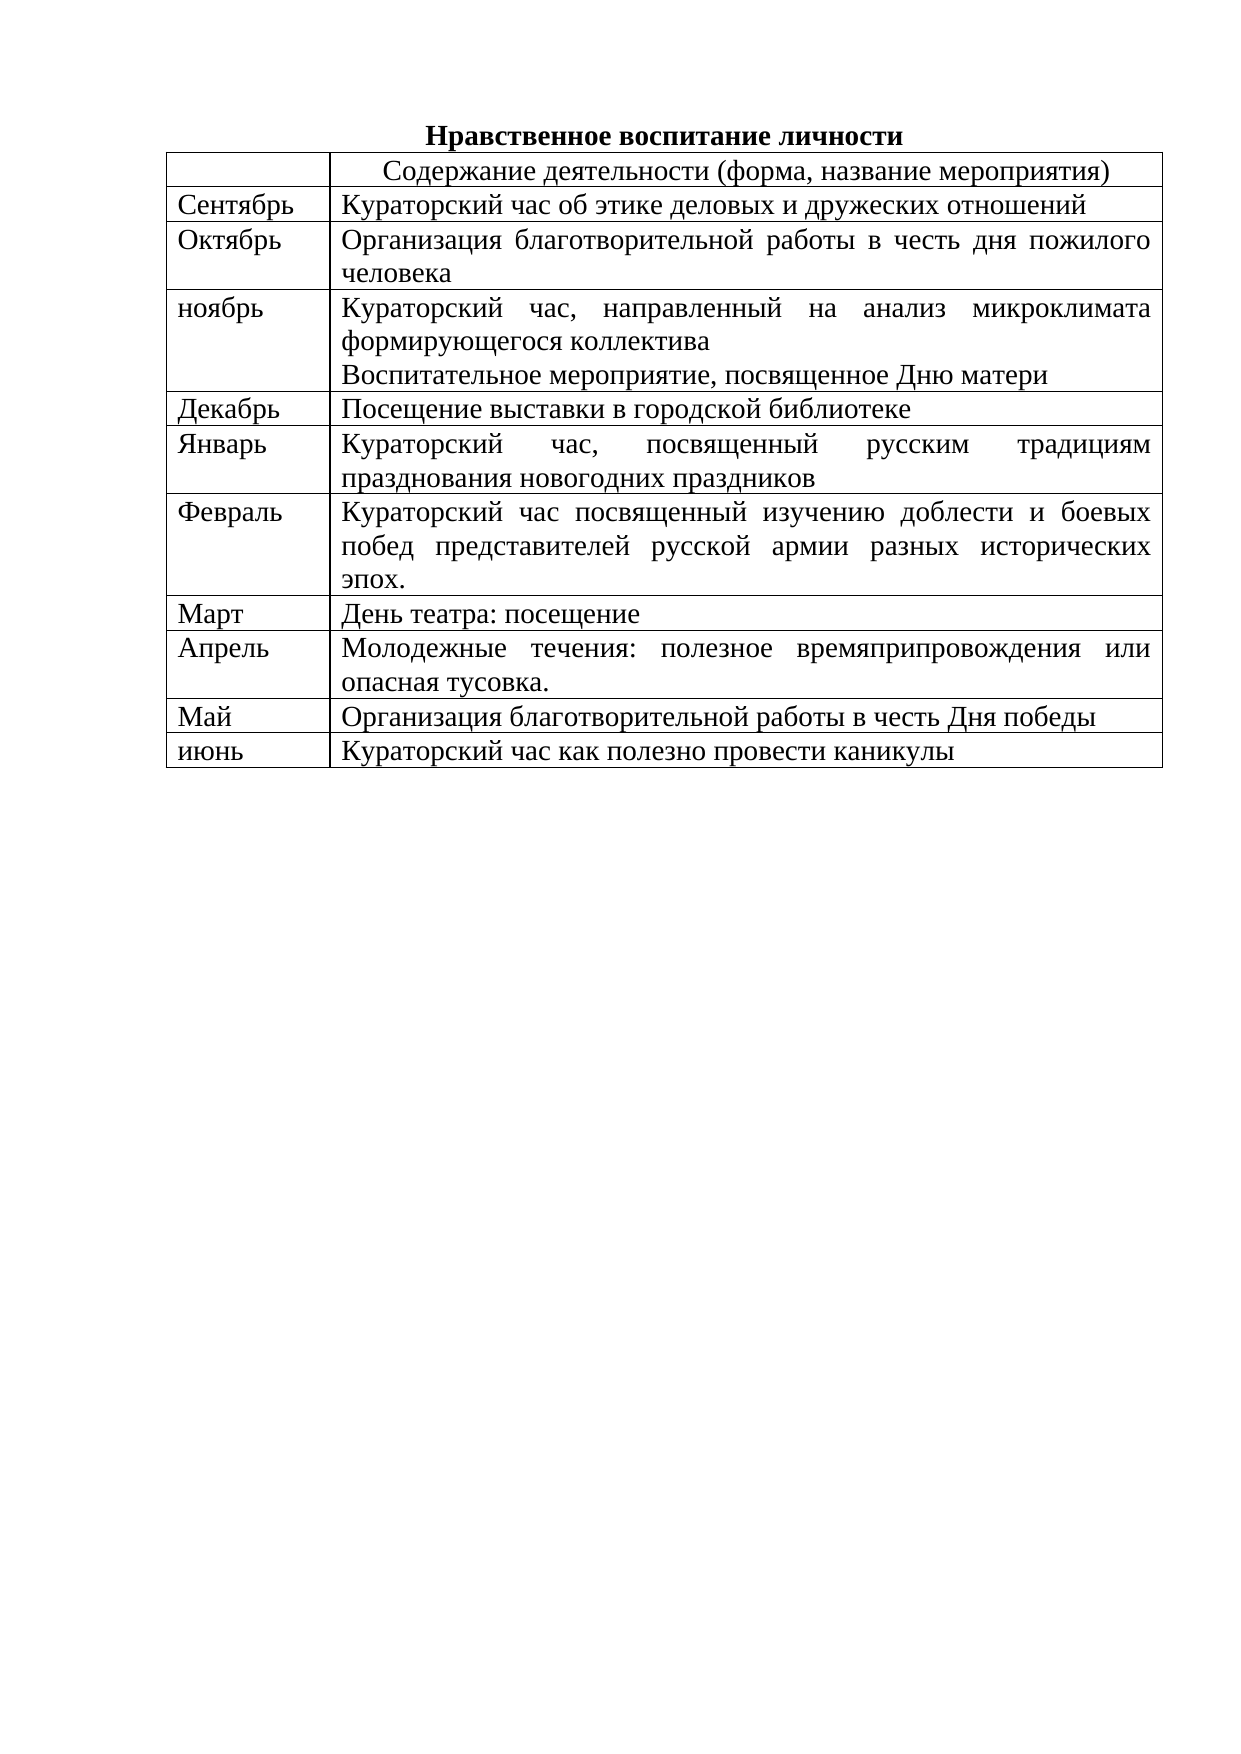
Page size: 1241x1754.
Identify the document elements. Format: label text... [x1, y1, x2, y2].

table_cell Кураторский час посвященный изучению доблести и боевых побед представителей русской армии разных исторических эпох. [331, 494, 1162, 595]
table_cell Декабрь [167, 392, 329, 425]
table_cell Май [167, 699, 329, 732]
table_cell Март [167, 596, 329, 629]
table_cell Апрель [167, 631, 329, 698]
table_cell Сентябрь [167, 187, 329, 221]
table_cell Кураторский час об этике деловых и дружеских отношений [331, 187, 1162, 221]
table_cell Организация благотворительной работы в честь Дня победы [331, 699, 1162, 732]
table_cell Кураторский час как полезно провести каникулы [331, 733, 1162, 767]
table_cell Февраль [167, 494, 329, 595]
table_header [167, 153, 329, 186]
table_cell Организация благотворительной работы в честь дня пожилого человека [331, 222, 1162, 289]
table_cell Кураторский час, посвященный русским традициям празднования новогодних праздников [331, 426, 1162, 493]
table_cell День театра: посещение [331, 596, 1162, 629]
table_header Содержание деятельности (форма, название мероприятия) [331, 153, 1162, 186]
table_cell Посещение выставки в городской библиотеке [331, 392, 1162, 425]
table_cell Кураторский час, направленный на анализ микроклимата формирующегося коллектива Воспитательное мероприятие, посвященное Дню матери [331, 290, 1162, 391]
table_cell Октябрь [167, 222, 329, 289]
table_cell ноябрь [167, 290, 329, 391]
text Нравственное воспитание личности [177, 118, 1152, 152]
table_cell июнь [167, 733, 329, 767]
table_cell Молодежные течения: полезное времяприпровождения или опасная тусовка. [331, 631, 1162, 698]
table_cell Январь [167, 426, 329, 493]
